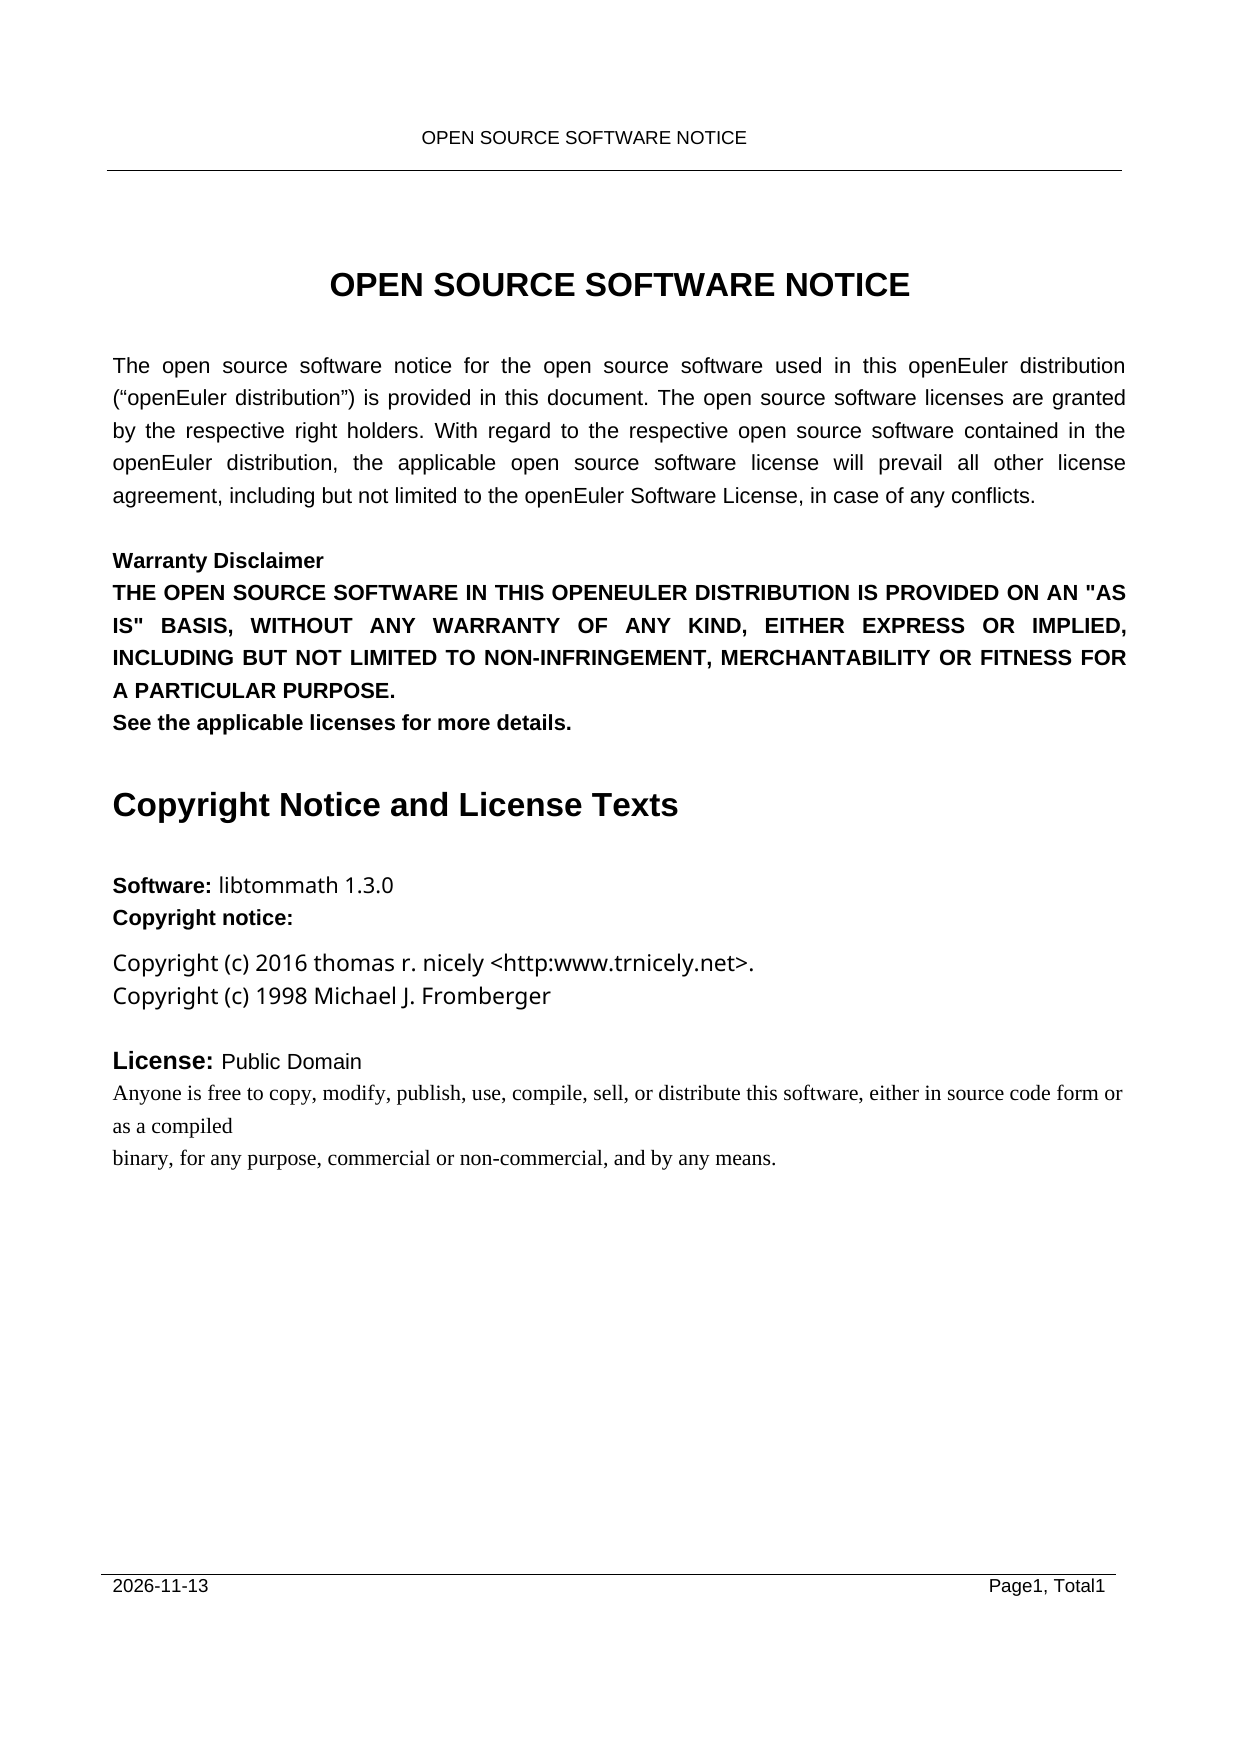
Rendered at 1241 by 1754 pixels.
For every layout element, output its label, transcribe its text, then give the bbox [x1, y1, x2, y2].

text THE OPEN SOURCE SOFTWARE IN THIS OPENEULER DISTRIBUTION IS PROVIDED ON AN "AS IS" BASIS, WITHOUT ANY WARRANTY OF ANY KIND, EITHER EXPRESS OR IMPLIED, INCLUDING BUT NOT LIMITED TO NON-INFRINGEMENT, MERCHANTABILITY OR FITNESS FOR A PARTICULAR PURPOSE. See the applicable licenses for more details. [112, 576, 1128, 739]
text Warranty Disclaimer [112, 544, 1128, 576]
text License: Public Domain [112, 1044, 1128, 1077]
text Copyright notice: [112, 901, 1128, 934]
text OPEN SOURCE SOFTWARE NOTICE [112, 251, 1128, 316]
text Anyone is free to copy, modify, publish, use, compile, sell, or distribute this software, either in source code form or as a compiled binary, for any purpose, commercial or non-commercial, and by any means. [112, 1077, 1128, 1174]
text Copyright (c) 2016 thomas r. nicely <http:www.trnicely.net>. Copyright (c) 1998 Michael J. Fromberger [112, 947, 1128, 1044]
title Software: libtommath 1.3.0 [112, 869, 1128, 901]
text The open source software notice for the open source software used in this openEuler distribution (“openEuler distribution”) is provided in this document. The open source software licenses are granted by the respective right holders. With regard to the respective open source software contained in the openEuler distribution, the applicable open source software license will prevail all other license agreement, including but not limited to the openEuler Software License, in case of any conflicts. [112, 349, 1128, 511]
text Copyright Notice and License Texts [112, 771, 1128, 836]
